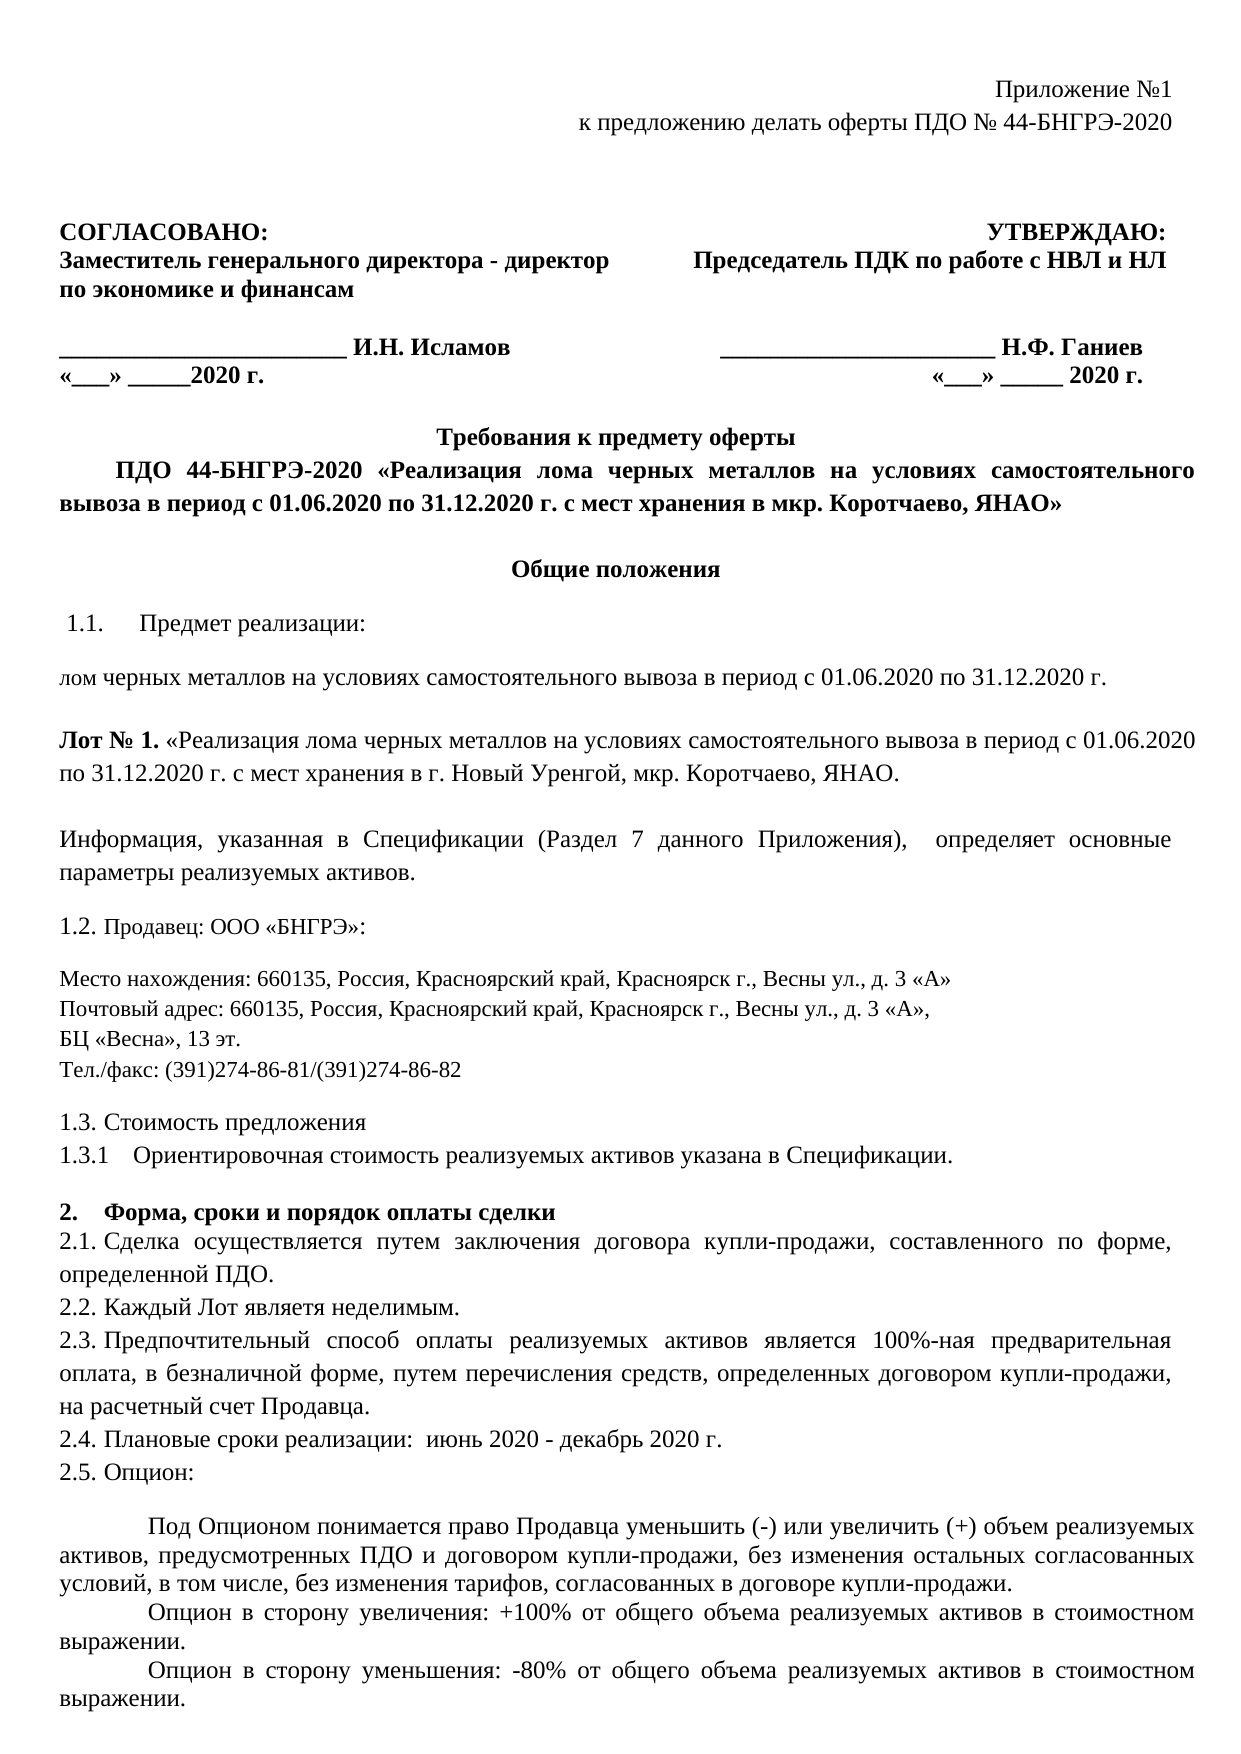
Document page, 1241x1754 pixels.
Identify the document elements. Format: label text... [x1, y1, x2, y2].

text ПДО 44-БНГРЭ-2020 «Реализация лома черных металлов на условиях самостоятельного вывоза в период с 01.06.2020 по 31.12.2020 г. с мест хранения в мкр. Коротчаево, ЯНАО» [59, 455, 1196, 517]
text Общие положения [59, 554, 1172, 583]
list Опцион: [59, 1457, 1172, 1486]
list Продавец: ООО «БНГРЭ»: [59, 911, 1172, 940]
table_header СОГЛАСОВАНО: Заместитель генерального директора - директор по экономике и финансам _______________________ И.Н. Исламов «___» _____2020 г. [48, 217, 664, 389]
text Место нахождения: 660135, Россия, Красноярский край, Красноярск г., Весны ул., д. 3 «А» [59, 965, 1196, 991]
text Тел./факс: (391)274-86-81/(391)274-86-82 [59, 1056, 1196, 1082]
list Стоимость предложения [59, 1107, 1172, 1136]
text лом черных металлов на условиях самостоятельного вывоза в период с 01.06.2020 по 31.12.2020 г. [59, 662, 1172, 691]
list Плановые сроки реализации: июнь 2020 - декабрь 2020 г. [59, 1424, 1172, 1453]
list Сделка осуществляется путем заключения договора купли-продажи, составленного по форме, определенной ПДО. [59, 1226, 1172, 1288]
text Опцион в сторону уменьшения: -80% от общего объема реализуемых активов в стоимостном выражении. [59, 1655, 1196, 1712]
text Лот № 1. «Реализация лома черных металлов на условиях самостоятельного вывоза в период с 01.06.2020 по 31.12.2020 г. с мест хранения в г. Новый Уренгой, мкр. Коротчаево, ЯНАО. [59, 725, 1196, 787]
list Предпочтительный способ оплаты реализуемых активов является 100%-ная предварительная оплата, в безналичной форме, путем перечисления средств, определенных договором купли-продажи, на расчетный счет Продавца. [59, 1325, 1172, 1420]
list Каждый Лот являетя неделимым. [59, 1292, 1172, 1321]
text Требования к предмету оферты [59, 422, 1172, 451]
table_header УТВЕРЖДАЮ: Председатель ПДК по работе с НВЛ и НЛ ______________________ Н.Ф. Ганиев «___» _____ 2020 г. [665, 217, 1178, 389]
text Опцион в сторону увеличения: +100% от общего объема реализуемых активов в стоимостном выражении. [59, 1597, 1196, 1655]
text Почтовый адрес: 660135, Россия, Красноярский край, Красноярск г., Весны ул., д. 3 «А», БЦ «Весна», 13 эт. [59, 995, 1196, 1052]
list Ориентировочная стоимость реализуемых активов указана в Спецификации. [59, 1140, 1172, 1168]
text Информация, указанная в Спецификации (Раздел 7 данного Приложения), определяет основные параметры реализуемых активов. [59, 824, 1172, 886]
text Под Опционом понимается право Продавца уменьшить (-) или увеличить (+) объем реализуемых активов, предусмотренных ПДО и договором купли-продажи, без изменения остальных согласованных условий, в том числе, без изменения тарифов, согласованных в договоре купли-продажи. [59, 1511, 1196, 1597]
list Форма, сроки и порядок оплаты сделки [59, 1197, 1172, 1226]
list Предмет реализации: [66, 608, 1172, 637]
